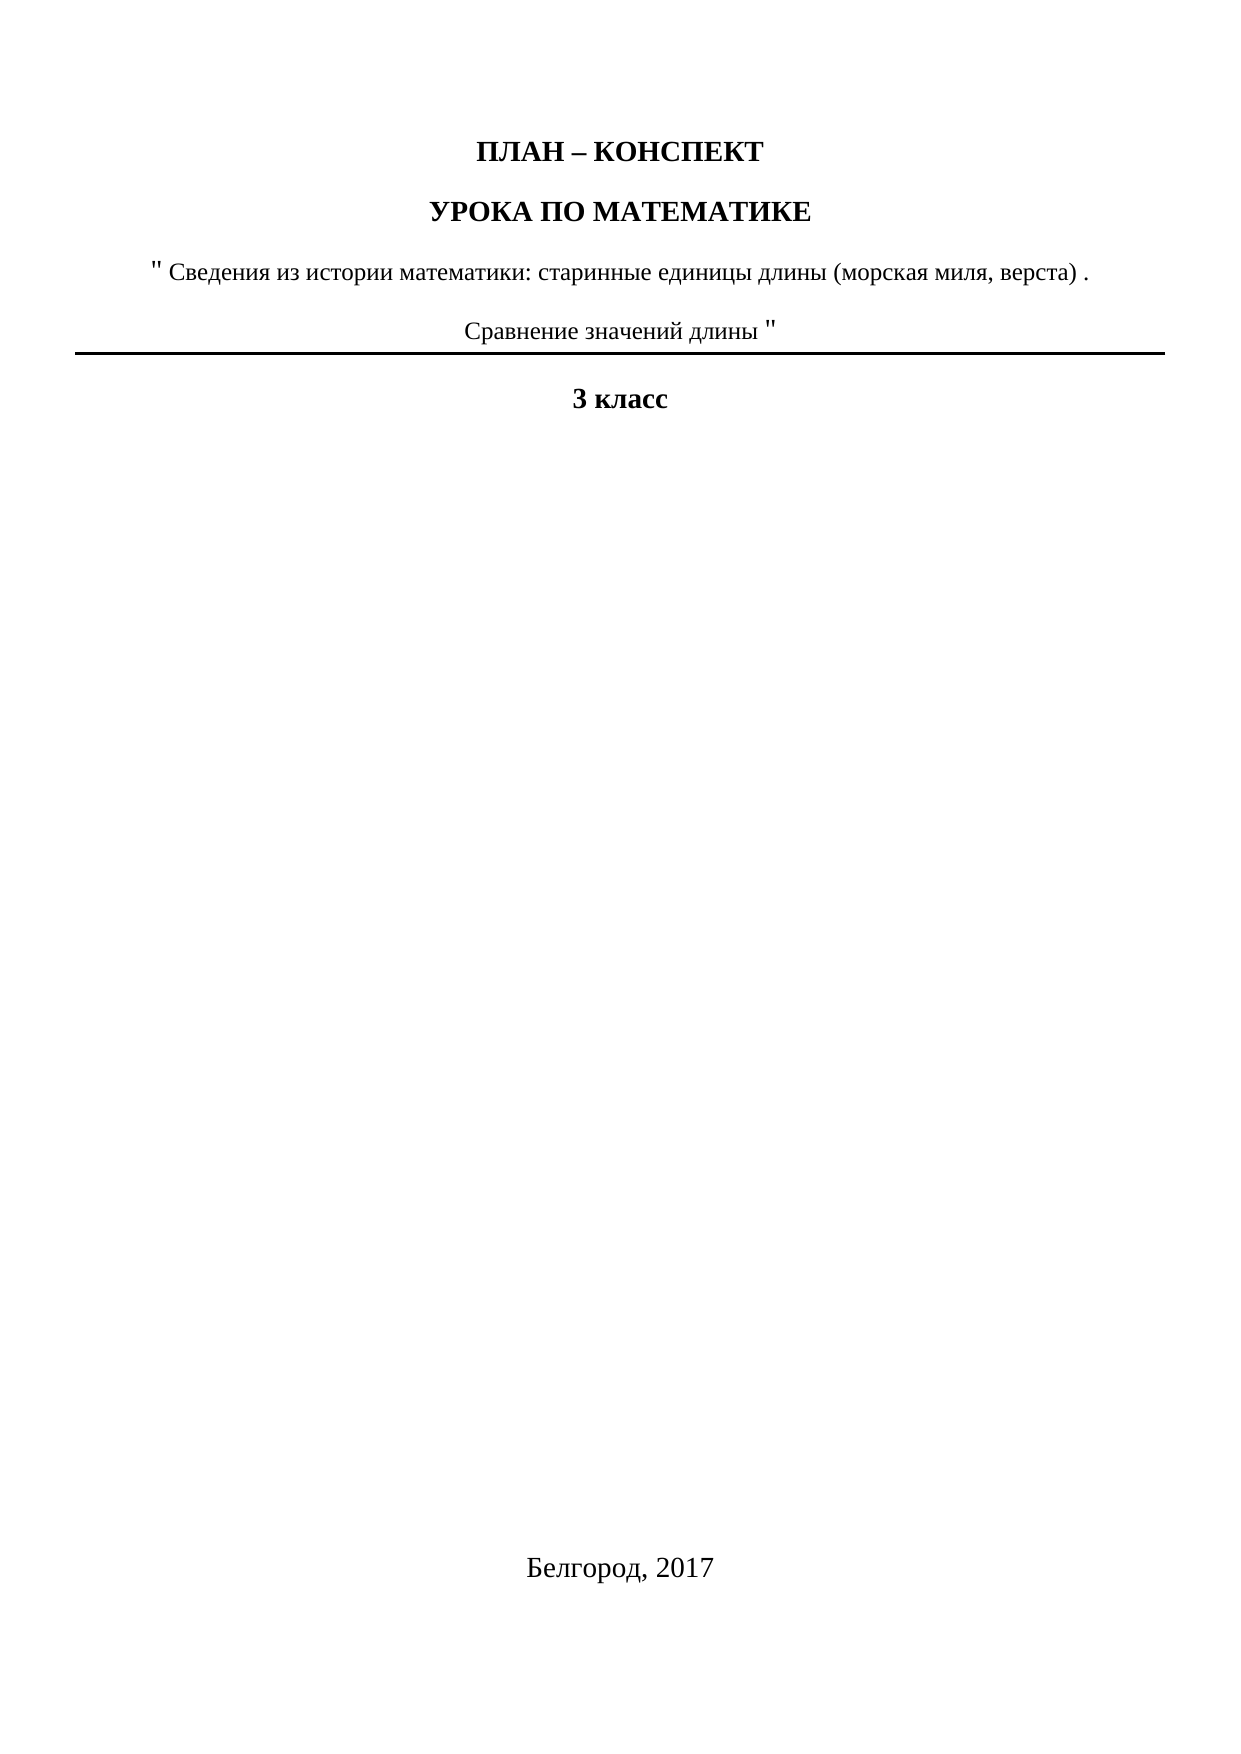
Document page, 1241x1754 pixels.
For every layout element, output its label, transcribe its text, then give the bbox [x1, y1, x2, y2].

text " Сведения из истории математики: старинные единицы длины (морская миля, верста) . [75, 253, 1165, 287]
text Сравнение значений длины " [75, 312, 1165, 352]
text УРОКА ПО МАТЕМАТИКЕ [75, 194, 1165, 227]
text Белгород, 2017 [75, 1550, 1165, 1583]
text 3 класс [75, 381, 1165, 415]
text ПЛАН – КОНСПЕКТ [75, 134, 1165, 168]
